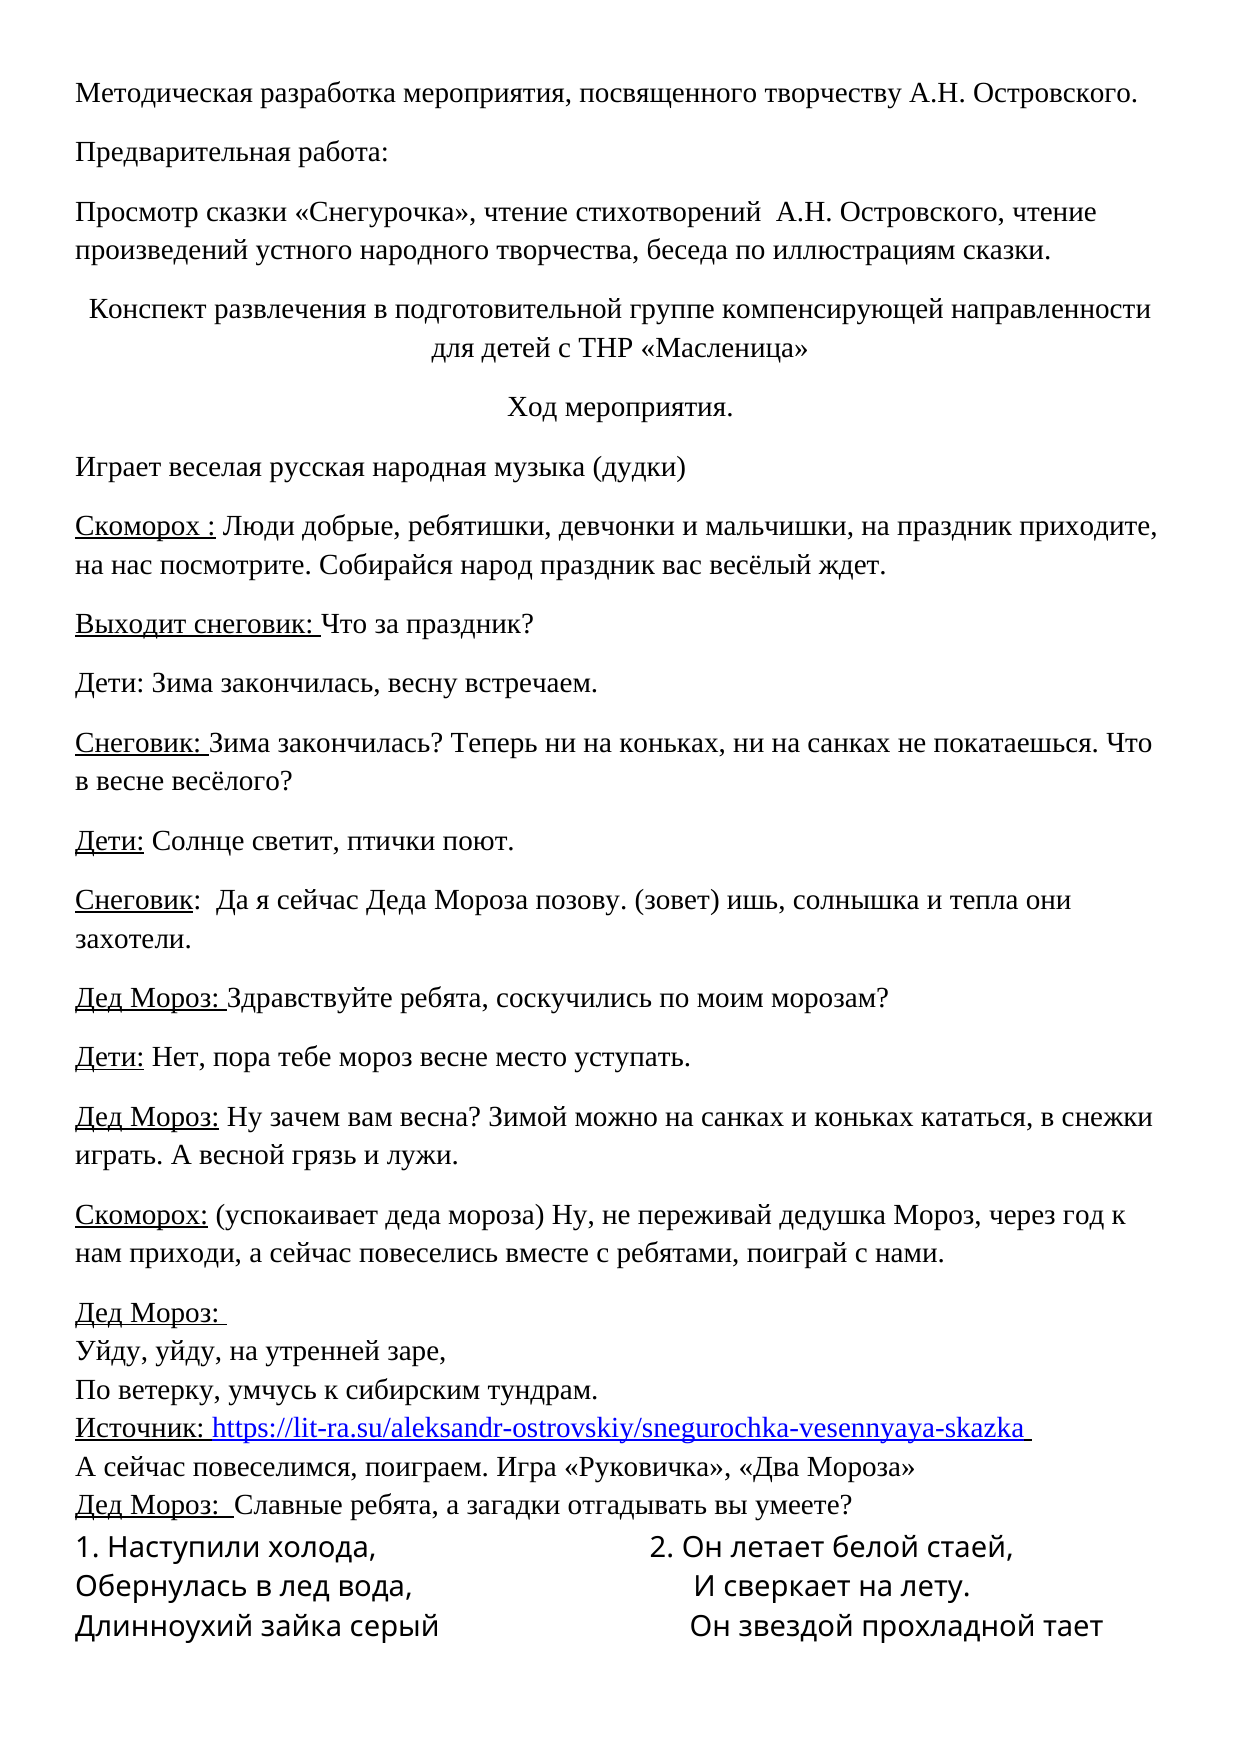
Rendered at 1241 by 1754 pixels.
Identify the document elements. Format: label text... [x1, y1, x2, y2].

text Дети: Нет, пора тебе мороз весне место уступать. [75, 1039, 1165, 1073]
text Дед Мороз: Славные ребята, а загадки отгадывать вы умеете? [75, 1487, 1165, 1521]
text Предварительная работа: [75, 134, 1165, 168]
text Источник: https://lit-ra.su/aleksandr-ostrovskiy/snegurochka-vesennyaya-skazka [75, 1410, 1165, 1444]
text Снеговик: Да я сейчас Деда Мороза позову. (зовет) ишь, солнышка и тепла они захотели. [75, 882, 1165, 954]
text Конспект развлечения в подготовительной группе компенсирующей направленности для детей с ТНР «Масленица» [75, 292, 1165, 364]
text Скоморох: (успокаивает деда мороза) Ну, не переживай дедушка Мороз, через год к нам приходи, а сейчас повеселись вместе с ребятами, поиграй с нами. [75, 1197, 1165, 1269]
text 1. Наступили холода, 2. Он летает белой стаей, [75, 1526, 1165, 1566]
text Просмотр сказки «Снегурочка», чтение стихотворений А.Н. Островского, чтение произведений устного народного творчества, беседа по иллюстрациям сказки. [75, 194, 1165, 266]
text По ветерку, умчусь к сибирским тундрам. [75, 1372, 1165, 1405]
text Дед Мороз: [75, 1295, 1165, 1328]
text Дети: Зима закончилась, весну встречаем. [75, 666, 1165, 699]
text Выходит снеговик: Что за праздник? [75, 606, 1165, 640]
text Длинноухий зайка серый Он звездой прохладной тает [75, 1605, 1165, 1645]
text Играет веселая русская народная музыка (дудки) [75, 449, 1165, 482]
text Дети: Солнце светит, птички поют. [75, 823, 1165, 856]
text Скоморох : Люди добрые, ребятишки, девчонки и мальчишки, на праздник приходите, на нас посмотрите. Собирайся народ праздник вас весёлый ждет. [75, 508, 1165, 580]
text Уйду, уйду, на утренней заре, [75, 1333, 1165, 1367]
text А сейчас повеселимся, поиграем. Игра «Руковичка», «Два Мороза» [75, 1449, 1165, 1482]
text Снеговик: Зима закончилась? Теперь ни на коньках, ни на санках не покатаешься. Что в весне весёлого? [75, 725, 1165, 797]
text Обернулась в лед вода, И сверкает на лету. [75, 1566, 1165, 1605]
text Ход мероприятия. [75, 389, 1165, 423]
text Дед Мороз: Здравствуйте ребята, соскучились по моим морозам? [75, 980, 1165, 1014]
text Дед Мороз: Ну зачем вам весна? Зимой можно на санках и коньках кататься, в снежки играть. А весной грязь и лужи. [75, 1099, 1165, 1171]
text Методическая разработка мероприятия, посвященного творчеству А.Н. Островского. [75, 75, 1165, 108]
